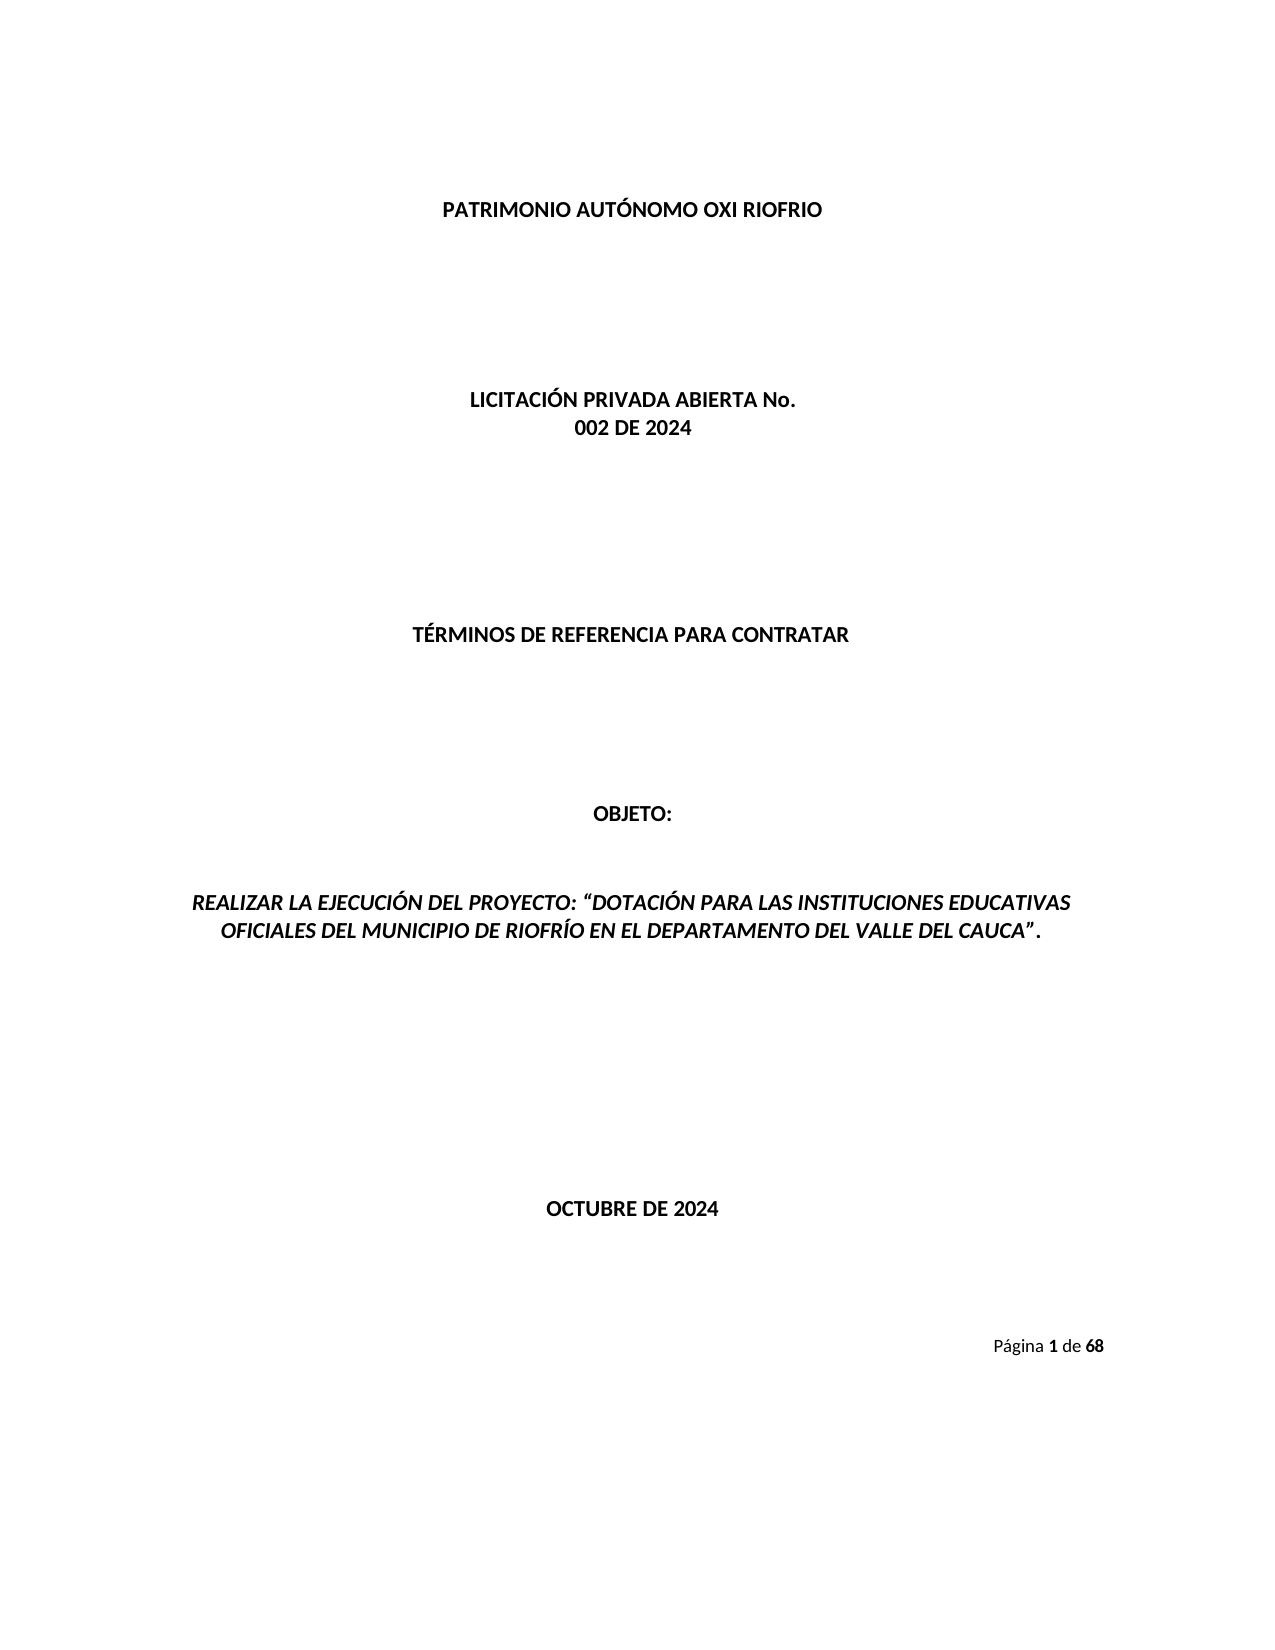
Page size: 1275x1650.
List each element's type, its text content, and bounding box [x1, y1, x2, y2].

subtitle OCTUBRE DE 2024 [148, 1194, 1117, 1222]
text REALIZAR LA EJECUCIÓN DEL PROYECTO: “DOTACIÓN PARA LAS INSTITUCIONES EDUCATIVAS OFICIALES DEL MUNICIPIO DE RIOFRÍO EN EL DEPARTAMENTO DEL VALLE DEL CAUCA”. [164, 888, 1101, 944]
text OBJETO: [148, 799, 1118, 827]
text PATRIMONIO AUTÓNOMO OXI RIOFRIO [201, 195, 1064, 223]
text LICITACIÓN PRIVADA ABIERTA No. 002 DE 2024 [464, 385, 802, 441]
text TÉRMINOS DE REFERENCIA PARA CONTRATAR [148, 620, 1114, 648]
text Página 1 de 68 [148, 1334, 1104, 1357]
